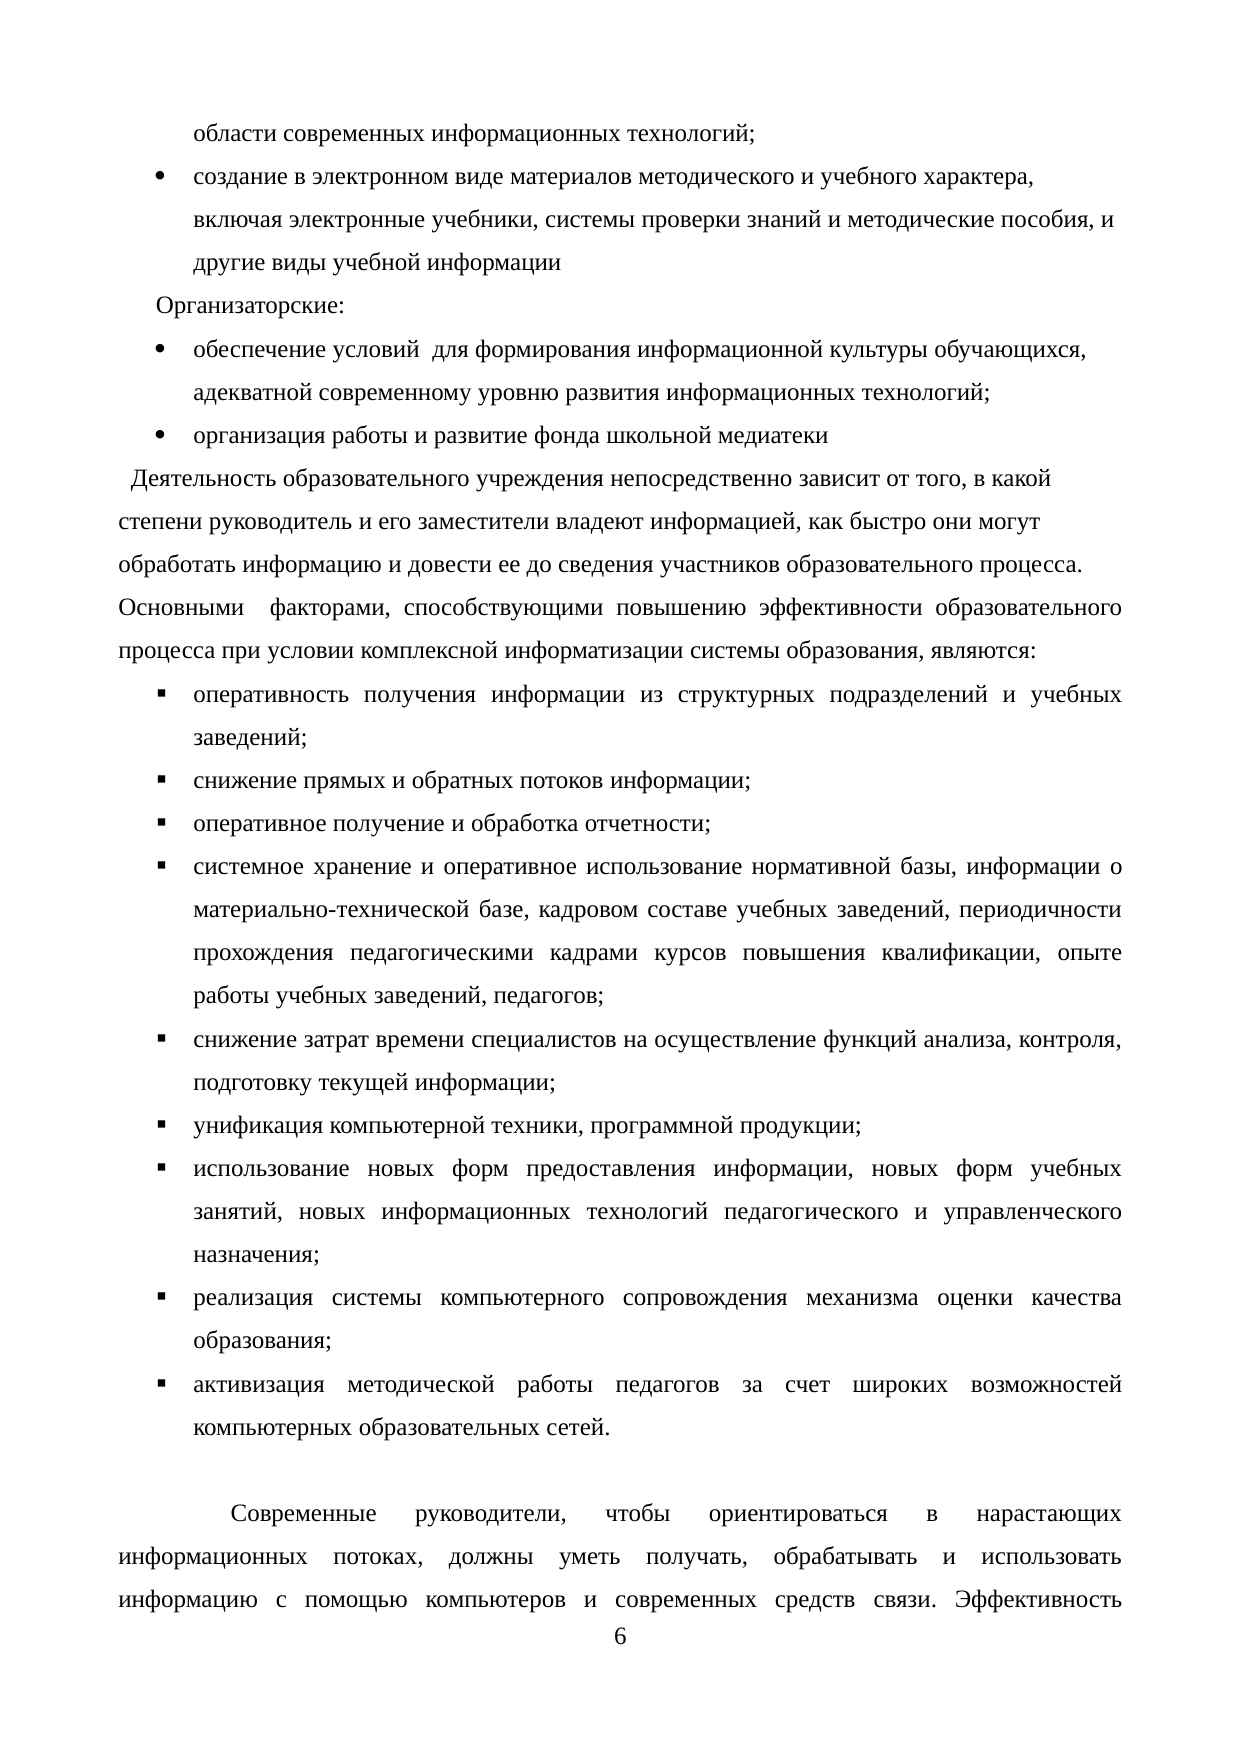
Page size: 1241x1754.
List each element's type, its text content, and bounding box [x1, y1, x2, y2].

list снижение прямых и обратных потоков информации; [156, 765, 1122, 794]
list системное хранение и оперативное использование нормативной базы, информации о материально-технической базе, кадровом составе учебных заведений, периодичности прохождения педагогическими кадрами курсов повышения квалификации, опыте работы учебных заведений, педагогов; [156, 851, 1122, 1009]
list реализация системы компьютерного сопровождения механизма оценки качества образования; [156, 1282, 1122, 1354]
list оперативность получения информации из структурных подразделений и учебных заведений; [156, 679, 1122, 751]
list унификация компьютерной техники, программной продукции; [156, 1110, 1122, 1139]
list обеспечение условий для формирования информационной культуры обучающихся, адекватной современному уровню развития информационных технологий; [156, 334, 1122, 406]
list организация работы и развитие фонда школьной медиатеки [156, 420, 1122, 449]
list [156, 118, 1122, 147]
list активизация методической работы педагогов за счет широких возможностей компьютерных образовательных сетей. [156, 1369, 1122, 1441]
text Основными факторами, способствующими повышению эффективности образовательного процесса при условии комплексной информатизации системы образования, являются: [118, 592, 1122, 664]
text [118, 1498, 1122, 1613]
list снижение затрат времени специалистов на осуществление функций анализа, контроля, подготовку текущей информации; [156, 1024, 1122, 1096]
list оперативное получение и обработка отчетности; [156, 808, 1122, 837]
text Деятельность образовательного учреждения непосредственно зависит от того, в какой степени руководитель и его заместители владеют информацией, как быстро они могут обработать информацию и довести ее до сведения участников образовательного процесса. [118, 463, 1122, 578]
list использование новых форм предоставления информации, новых форм учебных занятий, новых информационных технологий педагогического и управленческого назначения; [156, 1153, 1122, 1268]
text Организаторские: [156, 291, 1122, 319]
list создание в электронном виде материалов методического и учебного характера, включая электронные учебники, системы проверки знаний и методические пособия, и другие виды учебной информации [156, 161, 1122, 276]
